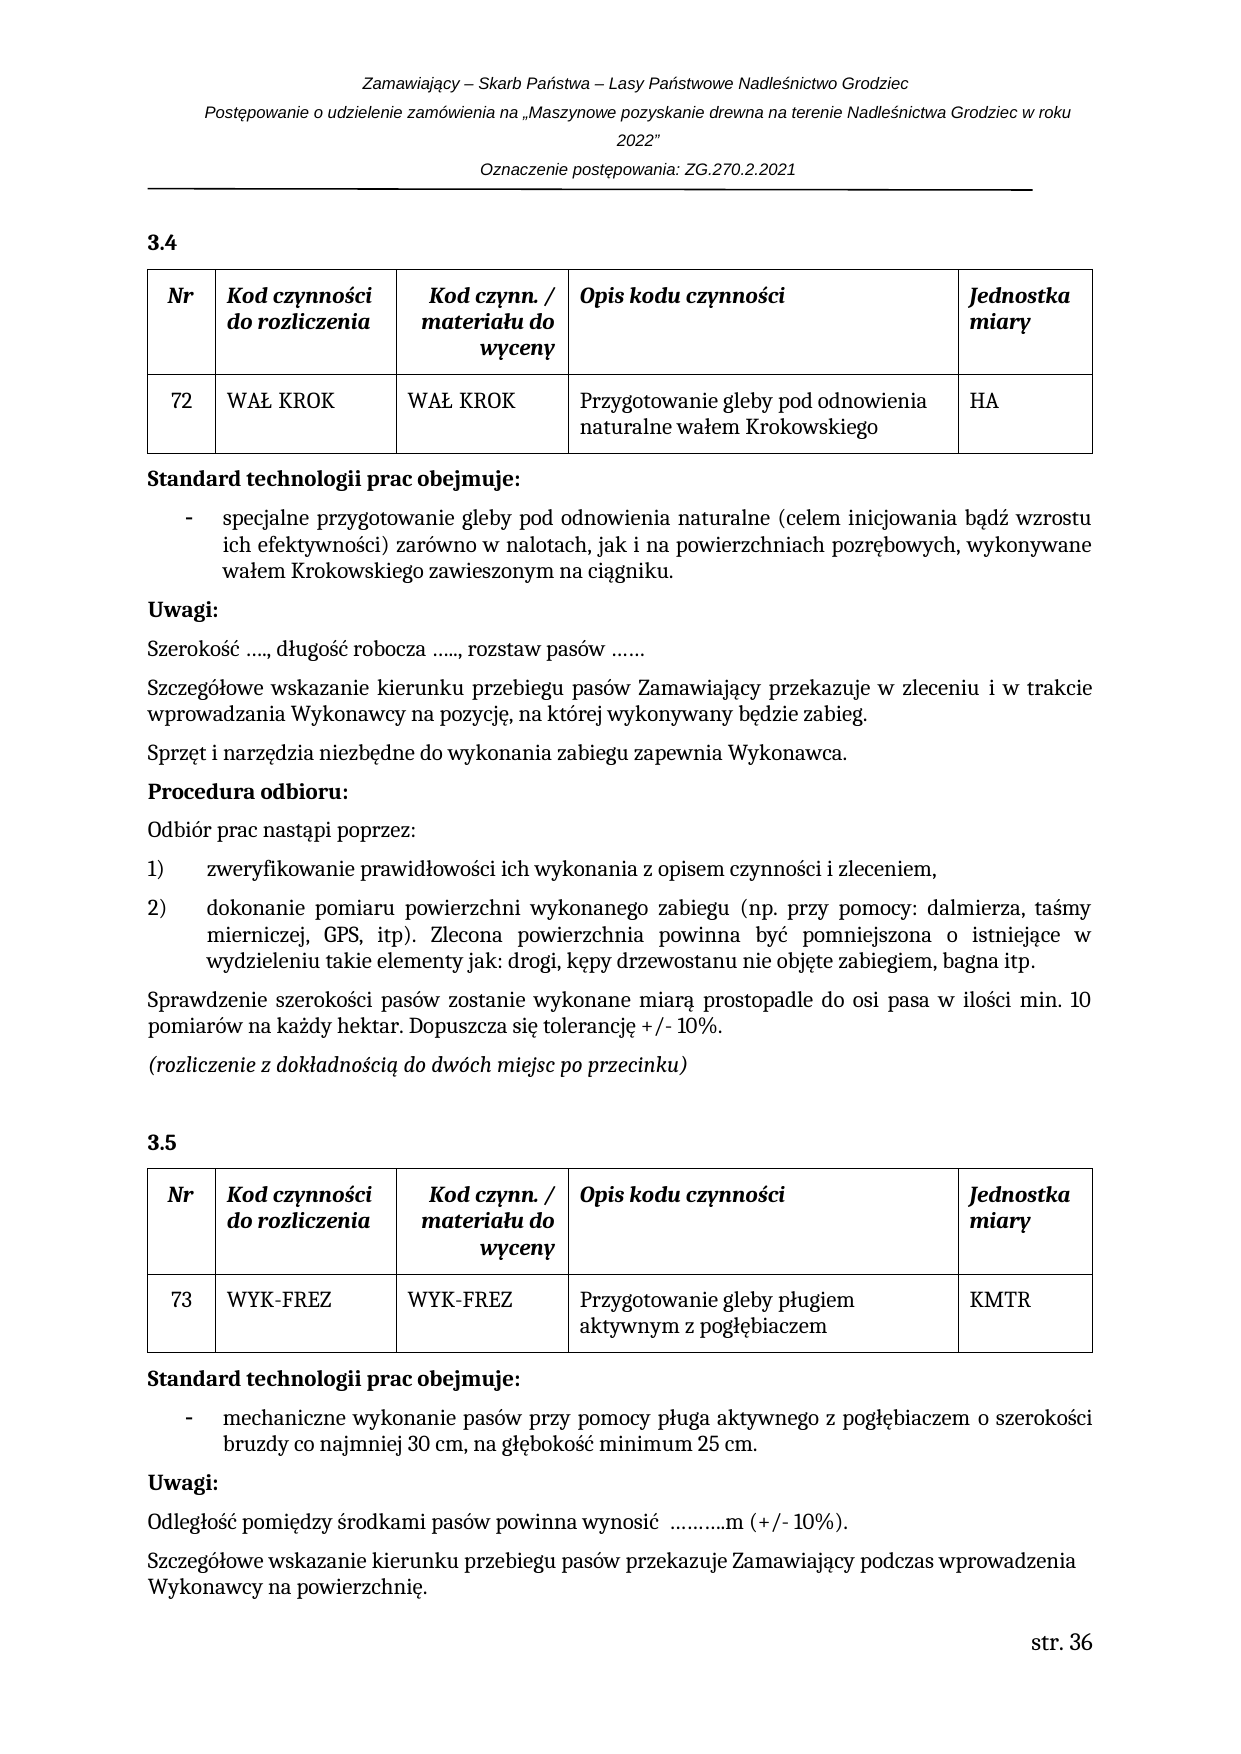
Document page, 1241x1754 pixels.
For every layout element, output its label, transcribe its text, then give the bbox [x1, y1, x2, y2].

text 3.5 [148, 1129, 1093, 1156]
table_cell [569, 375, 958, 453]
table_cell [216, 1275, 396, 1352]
text Uwagi: [148, 597, 1093, 623]
text Uwagi: [148, 1470, 1093, 1496]
text 1) zweryfikowanie prawidłowości ich wykonania z opisem czynności i zleceniem, [148, 856, 1093, 882]
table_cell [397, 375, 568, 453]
text Odbiór prac nastąpi poprzez: [148, 817, 1093, 844]
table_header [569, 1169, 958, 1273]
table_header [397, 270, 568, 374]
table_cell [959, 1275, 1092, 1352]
text Standard technologii prac obejmuje: [148, 466, 1093, 493]
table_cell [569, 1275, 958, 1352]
text Standard technologii prac obejmuje: [148, 1366, 1093, 1392]
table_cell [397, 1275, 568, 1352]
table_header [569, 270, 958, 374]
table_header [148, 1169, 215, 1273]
text Sprawdzenie szerokości pasów zostanie wykonane miarą prostopadle do osi pasa w ilości min. 10 pomiarów na każdy hektar. Dopuszcza się tolerancję +/- 10%. [148, 987, 1093, 1039]
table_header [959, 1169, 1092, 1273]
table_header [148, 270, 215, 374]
text 3.4 [148, 230, 1093, 256]
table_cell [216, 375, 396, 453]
text Procedura odbioru: [148, 778, 1093, 805]
text Odległość pomiędzy środkami pasów powinna wynosić ……….m (+/- 10%). [148, 1509, 1093, 1535]
text Szczegółowe wskazanie kierunku przebiegu pasów przekazuje Zamawiający podczas wprowadzenia Wykonawcy na powierzchnię. [148, 1547, 1093, 1600]
list mechaniczne wykonanie pasów przy pomocy pługa aktywnego z pogłębiaczem o szerokości bruzdy co najmniej 30 cm, na głębokość minimum 25 cm. [185, 1404, 1093, 1457]
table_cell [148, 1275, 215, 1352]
text Sprzęt i narzędzia niezbędne do wykonania zabiegu zapewnia Wykonawca. [148, 739, 1093, 766]
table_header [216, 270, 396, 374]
text 2) dokonanie pomiaru powierzchni wykonanego zabiegu (np. przy pomocy: dalmierza, taśmy mierniczej, GPS, itp). Zlecona powierzchnia powinna być pomniejszona o istniejące w wydzieleniu takie elementy jak: drogi, kępy drzewostanu nie objęte zabiegiem, bagna itp. [148, 895, 1093, 974]
text Szerokość …., długość robocza ….., rozstaw pasów …… [148, 636, 1093, 662]
list specjalne przygotowanie gleby pod odnowienia naturalne (celem inicjowania bądź wzrostu ich efektywności) zarówno w nalotach, jak i na powierzchniach pozrębowych, wykonywane wałem Krokowskiego zawieszonym na ciągniku. [185, 505, 1093, 584]
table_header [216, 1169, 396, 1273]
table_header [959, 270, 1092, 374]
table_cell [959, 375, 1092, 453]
text Szczegółowe wskazanie kierunku przebiegu pasów Zamawiający przekazuje w zleceniu i w trakcie wprowadzania Wykonawcy na pozycję, na której wykonywany będzie zabieg. [148, 674, 1093, 727]
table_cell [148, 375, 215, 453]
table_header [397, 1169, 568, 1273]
text (rozliczenie z dokładnością do dwóch miejsc po przecinku) [148, 1052, 1093, 1078]
